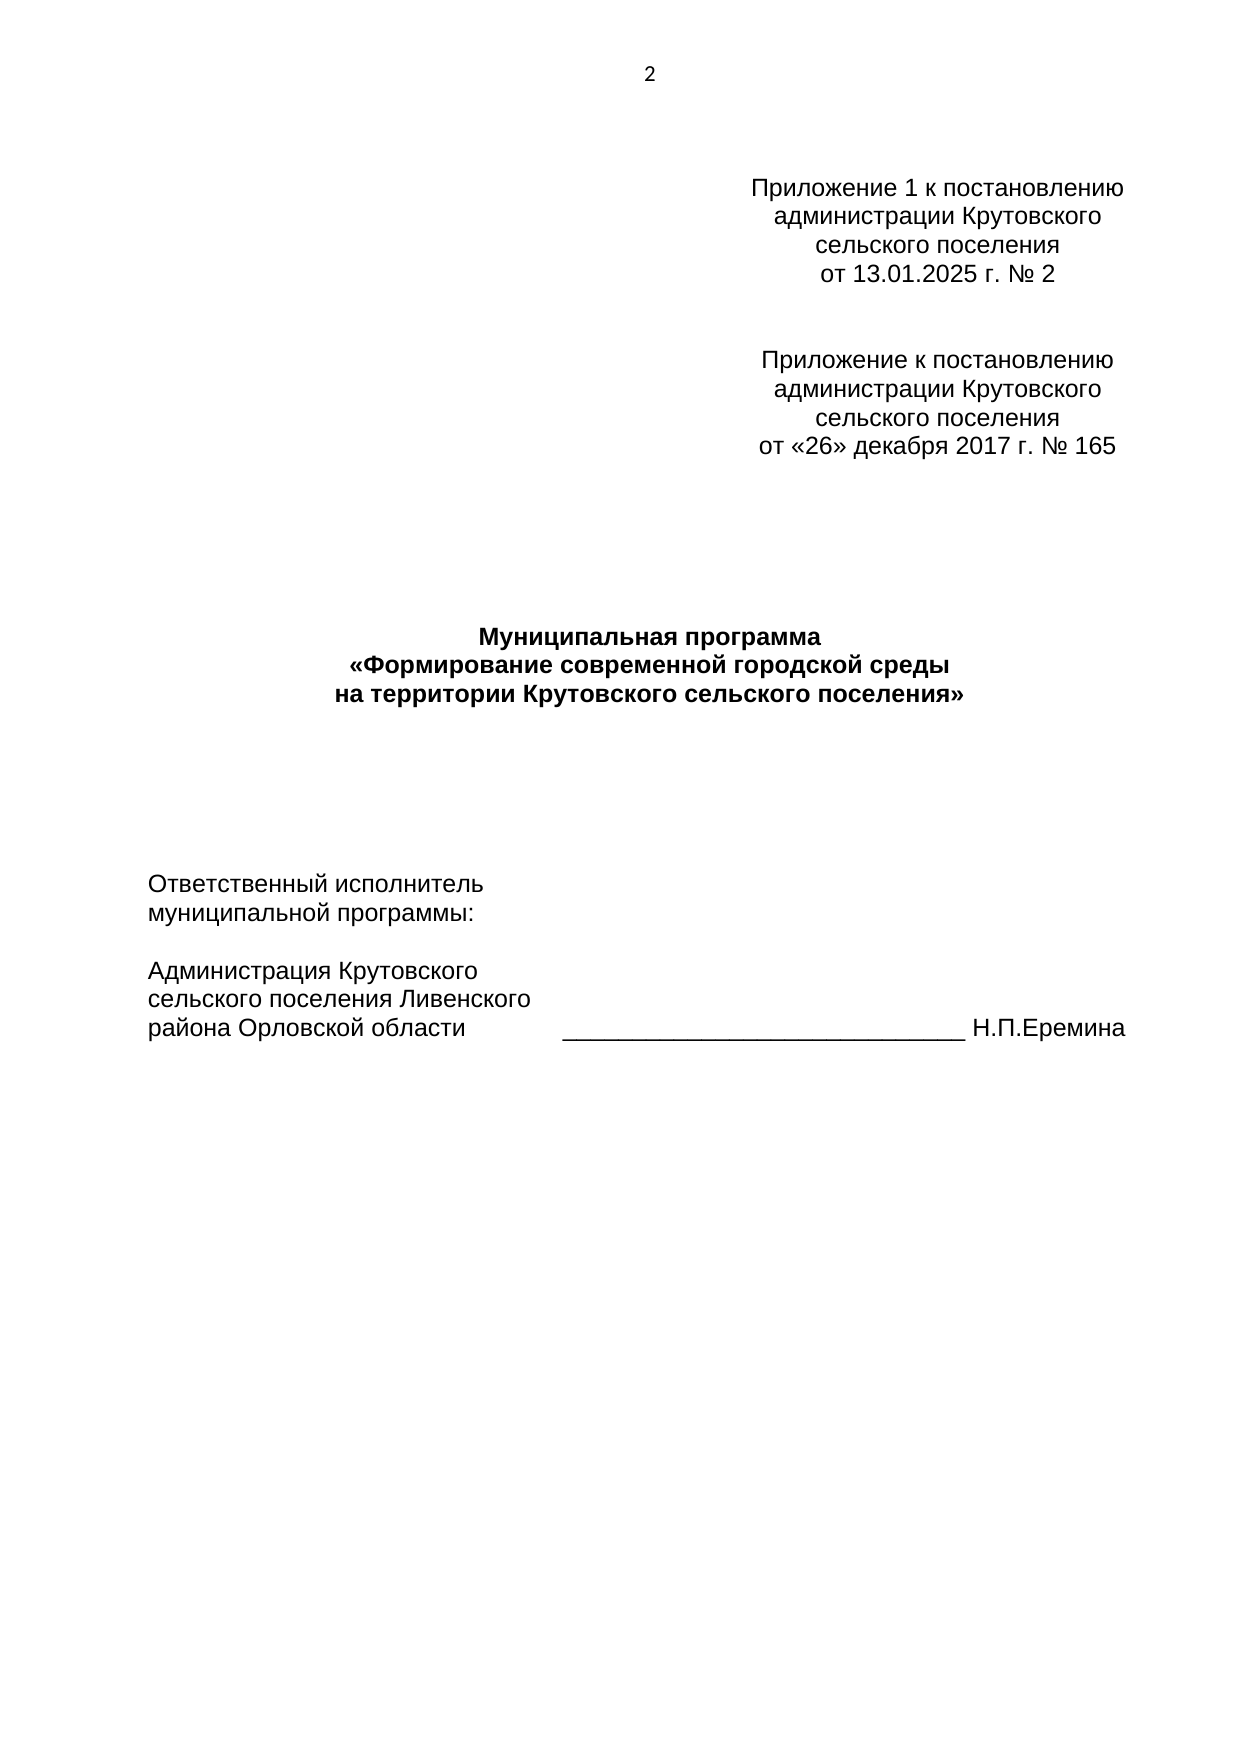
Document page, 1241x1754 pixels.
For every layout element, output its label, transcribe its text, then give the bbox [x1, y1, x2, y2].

text от «26» декабря 2017 г. № 165 [724, 431, 1152, 460]
text района Орловской области _____________________________ Н.П.Еремина [148, 1013, 1152, 1042]
text Приложение 1 к постановлению [724, 173, 1152, 201]
text муниципальной программы: [148, 898, 1152, 927]
text сельского поселения Ливенского [148, 984, 1152, 1013]
text сельского поселения [724, 230, 1152, 259]
text Ответственный исполнитель [148, 869, 1152, 898]
text Муниципальная программа [148, 622, 1152, 650]
text Приложение к постановлению [724, 345, 1152, 374]
text сельского поселения [724, 403, 1152, 431]
text Администрация Крутовского [148, 956, 1152, 984]
text администрации Крутовского [724, 201, 1152, 230]
text от 13.01.2025 г. № 2 [724, 259, 1152, 288]
text на территории Крутовского сельского поселения» [148, 679, 1152, 708]
text «Формирование современной городской среды [148, 650, 1152, 679]
text администрации Крутовского [724, 374, 1152, 403]
